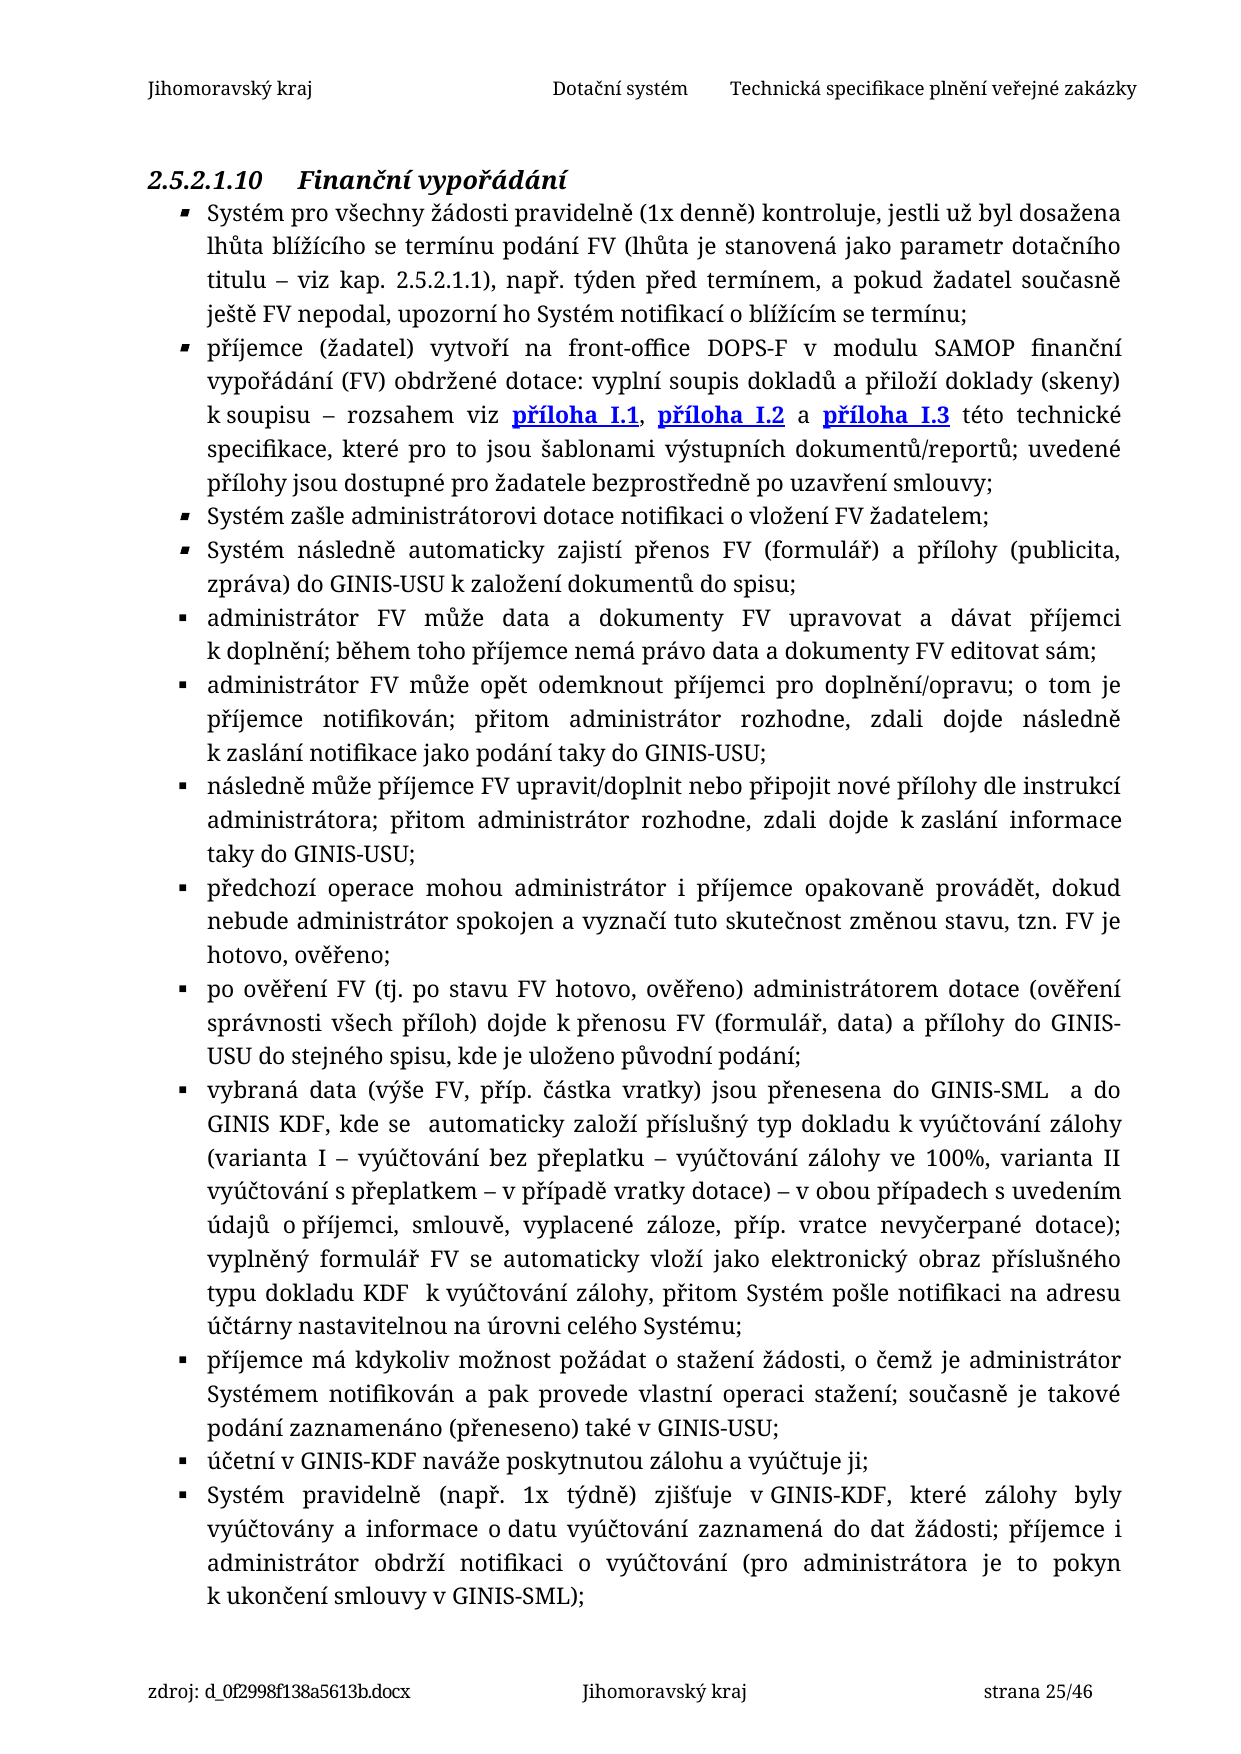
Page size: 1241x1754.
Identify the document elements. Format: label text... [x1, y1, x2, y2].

list účetní v GINIS-KDF naváže poskytnutou zálohu a vyúčtuje ji; [177, 1445, 1122, 1476]
list vybraná data (výše FV, příp. částka vratky) jsou přenesena do GINIS-SML a do GINIS KDF, kde se automaticky založí příslušný typ dokladu k vyúčtování zálohy (varianta I – vyúčtování bez přeplatku – vyúčtování zálohy ve 100%, varianta II vyúčtování s přeplatkem – v případě vratky dotace) – v obou případech s uvedením údajů o příjemci, smlouvě, vyplacené záloze, příp. vratce nevyčerpané dotace); vyplněný formulář FV se automaticky vloží jako elektronický obraz příslušného typu dokladu KDF k vyúčtování zálohy, přitom Systém pošle notifikaci na adresu účtárny nastavitelnou na úrovni celého Systému; [177, 1074, 1122, 1341]
list administrátor FV může opět odemknout příjemci pro doplnění/opravu; o tom je příjemce notifikován; přitom administrátor rozhodne, zdali dojde následně k zaslání notifikace jako podání taky do GINIS-USU; [177, 669, 1122, 768]
list předchozí operace mohou administrátor i příjemce opakovaně provádět, dokud nebude administrátor spokojen a vyznačí tuto skutečnost změnou stavu, tzn. FV je hotovo, ověřeno; [177, 871, 1122, 970]
list Systém následně automaticky zajistí přenos FV (formulář) a přílohy (publicita, zpráva) do GINIS-USU k založení dokumentů do spisu; [177, 534, 1122, 599]
list administrátor FV může data a dokumenty FV upravovat a dávat příjemci k doplnění; během toho příjemce nemá právo data a dokumenty FV editovat sám; [177, 601, 1122, 666]
list Systém pro všechny žádosti pravidelně (1x denně) kontroluje, jestli už byl dosažena lhůta blížícího se termínu podání FV (lhůta je stanovená jako parametr dotačního titulu – viz kap. 2.5.2.1.1), např. týden před termínem, a pokud žadatel současně ještě FV nepodal, upozorní ho Systém notifikací o blížícím se termínu; [177, 196, 1122, 329]
subtitle Finanční vypořádání [148, 162, 1122, 196]
list po ověření FV (tj. po stavu FV hotovo, ověřeno) administrátorem dotace (ověření správnosti všech příloh) dojde k přenosu FV (formulář, data) a přílohy do GINIS-USU do stejného spisu, kde je uloženo původní podání; [177, 973, 1122, 1071]
list Systém pravidelně (např. 1x týdně) zjišťuje v GINIS-KDF, které zálohy byly vyúčtovány a informace o datu vyúčtování zaznamená do dat žádosti; příjemce i administrátor obdrží notifikaci o vyúčtování (pro administrátora je to pokyn k ukončení smlouvy v GINIS-SML); [177, 1479, 1122, 1611]
list následně může příjemce FV upravit/doplnit nebo připojit nové přílohy dle instrukcí administrátora; přitom administrátor rozhodne, zdali dojde k zaslání informace taky do GINIS-USU; [177, 770, 1122, 869]
list Systém zašle administrátorovi dotace notifikaci o vložení FV žadatelem; [177, 500, 1122, 531]
list příjemce má kdykoliv možnost požádat o stažení žádosti, o čemž je administrátor Systémem notifikován a pak provede vlastní operaci stažení; současně je takové podání zaznamenáno (přeneseno) také v GINIS-USU; [177, 1344, 1122, 1443]
list příjemce (žadatel) vytvoří na front-office DOPS-F v modulu SAMOP finanční vypořádání (FV) obdržené dotace: vyplní soupis dokladů a přiloží doklady (skeny) k soupisu – rozsahem viz příloha I.1, příloha I.2 a příloha I.3 této technické specifikace, které pro to jsou šablonami výstupních dokumentů/reportů; uvedené přílohy jsou dostupné pro žadatele bezprostředně po uzavření smlouvy; [177, 331, 1122, 498]
